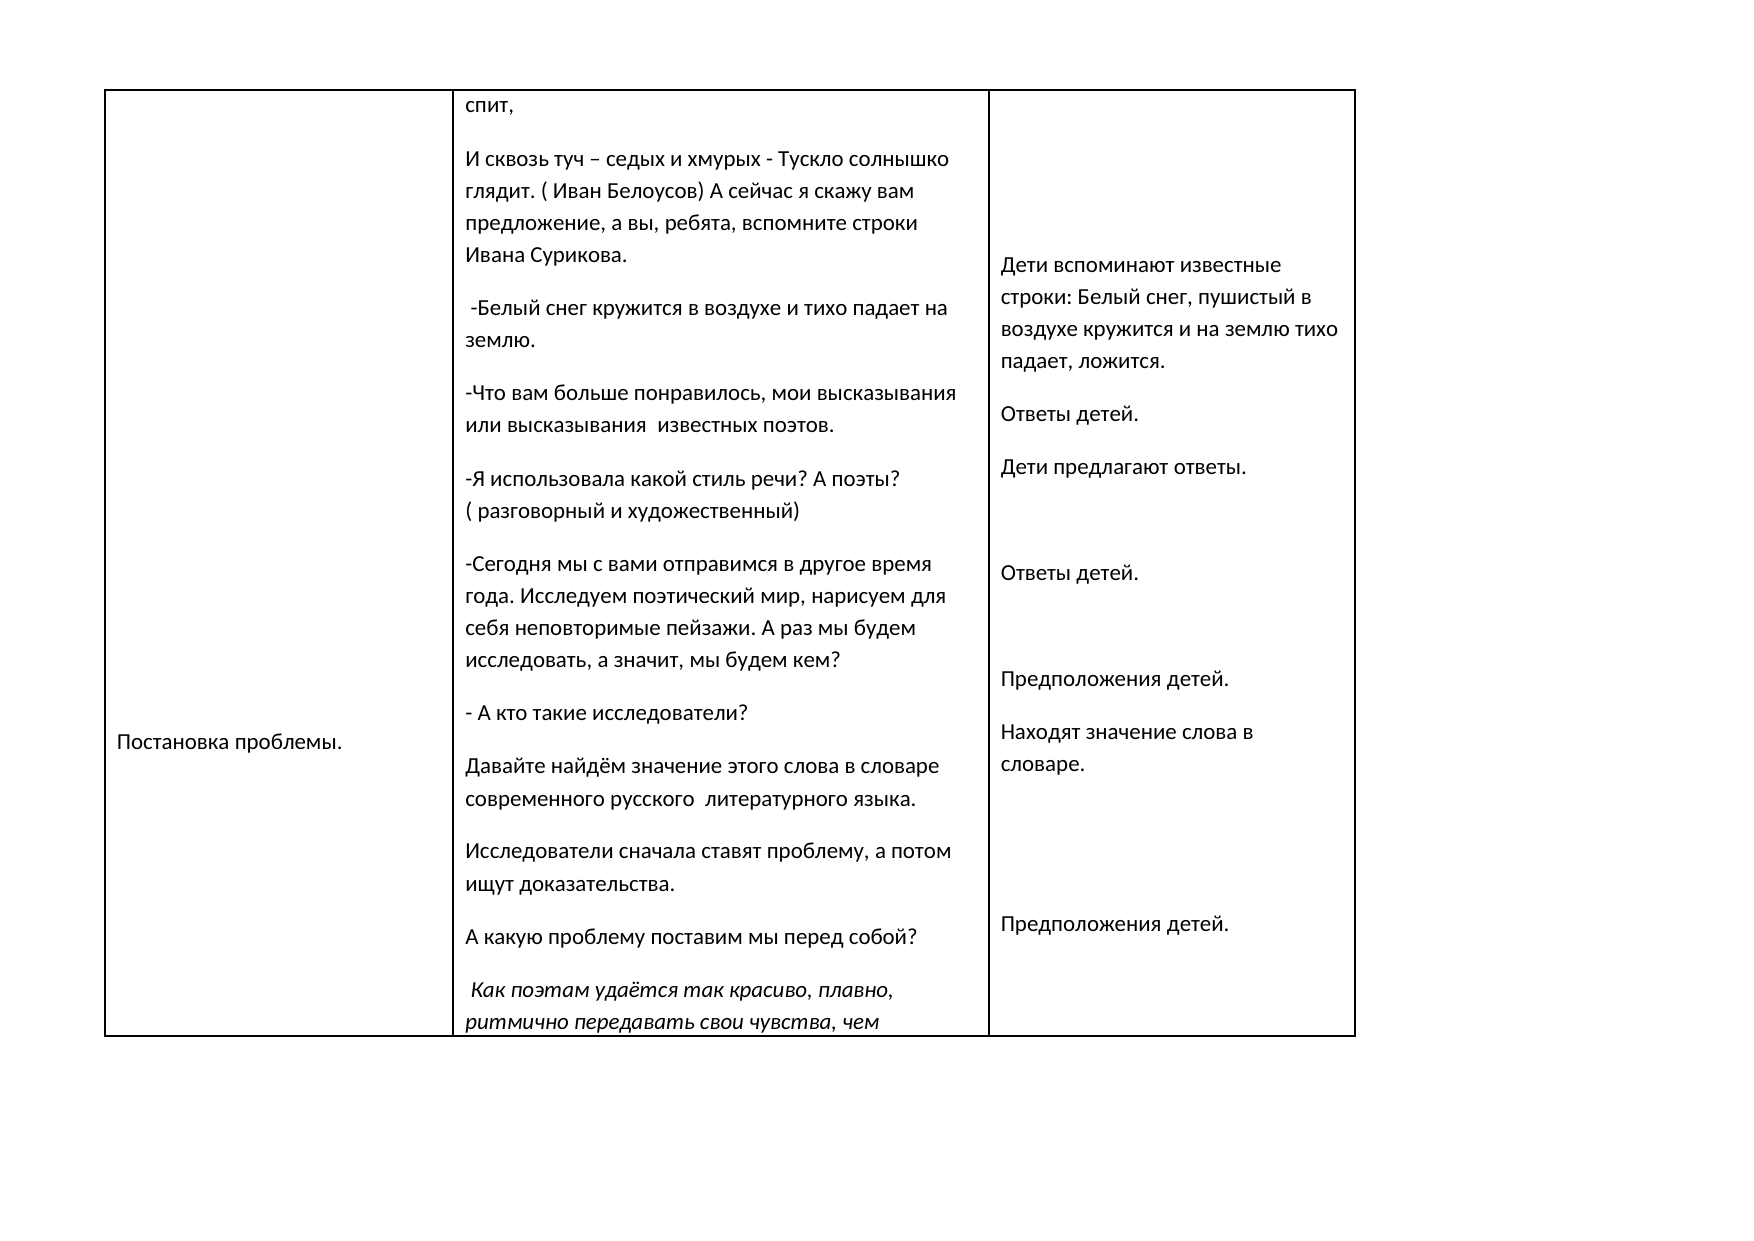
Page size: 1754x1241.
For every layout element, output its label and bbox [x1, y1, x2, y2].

table_cell [454, 91, 988, 1035]
table_cell [990, 91, 1354, 1035]
table_cell [106, 91, 452, 1035]
